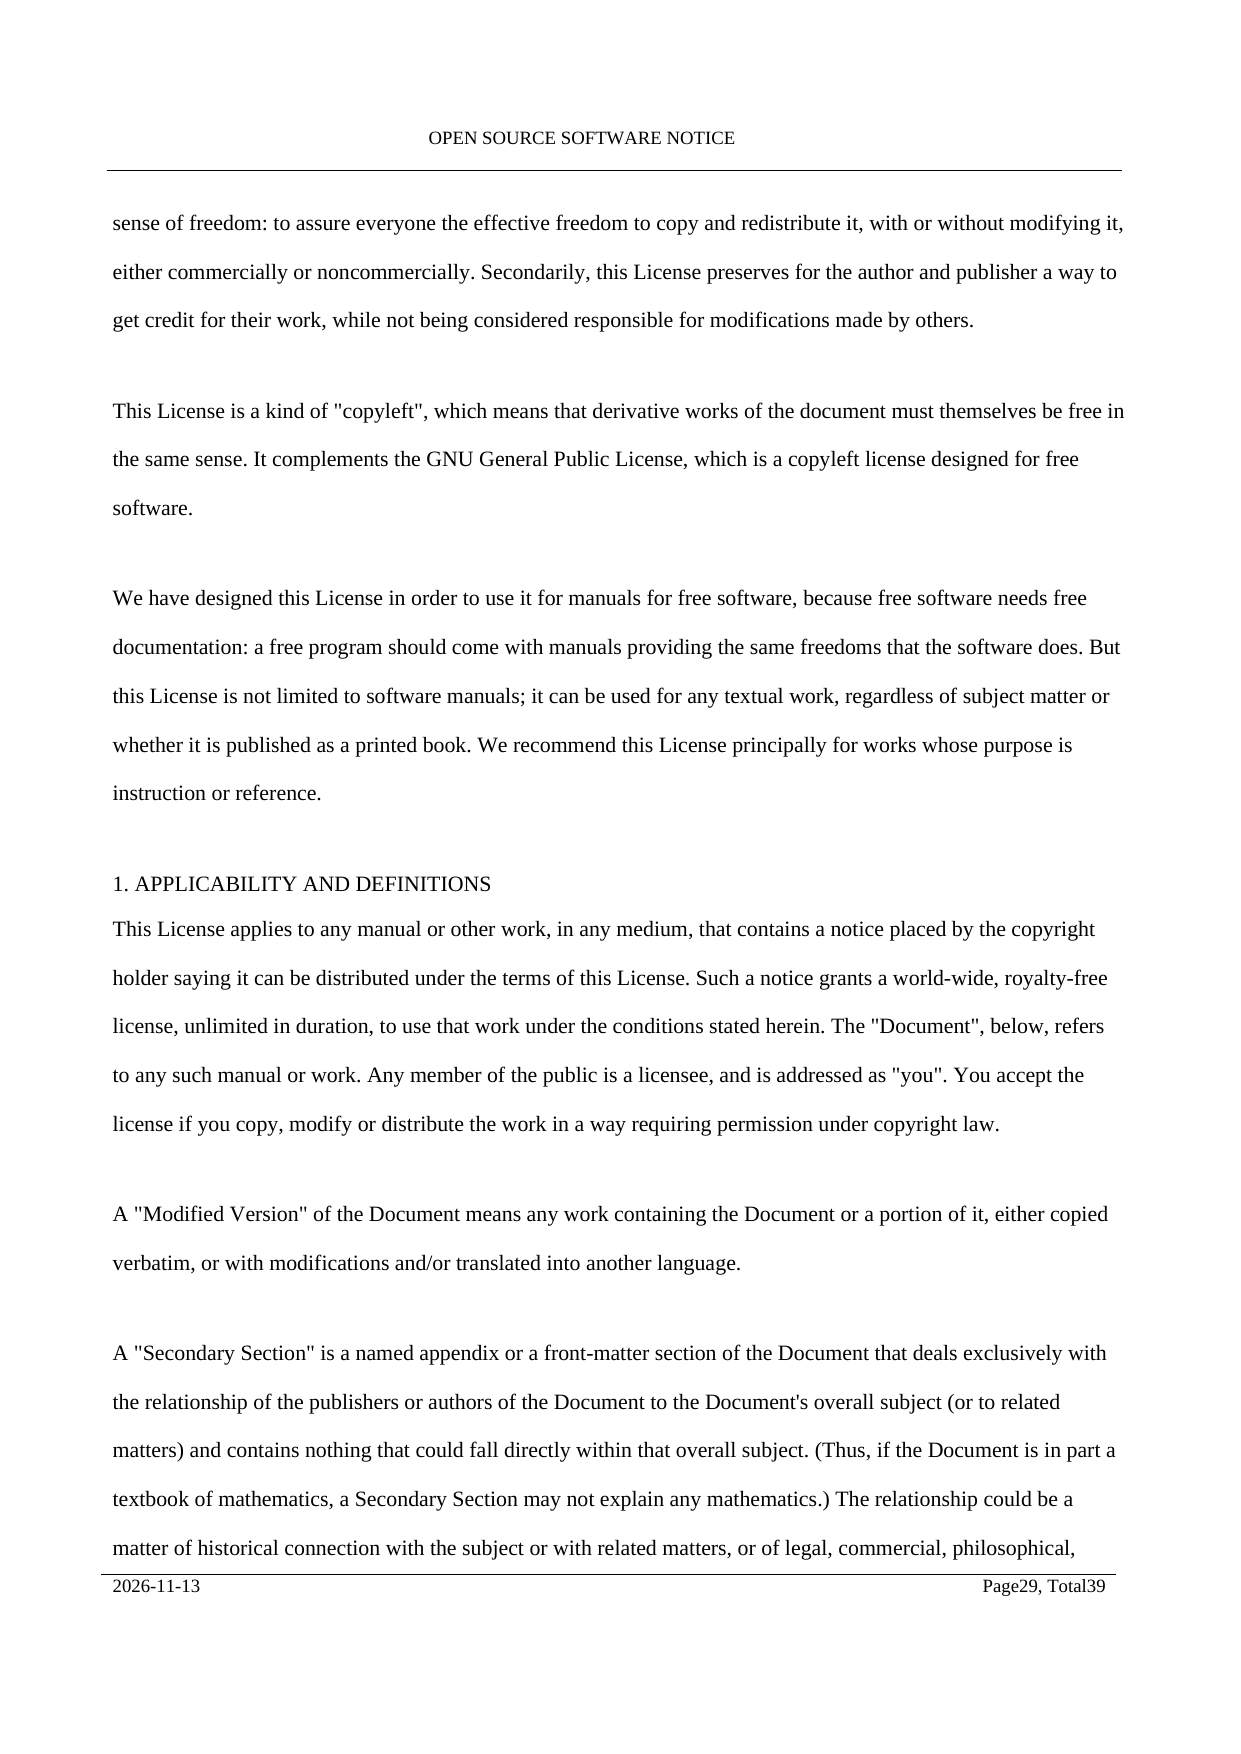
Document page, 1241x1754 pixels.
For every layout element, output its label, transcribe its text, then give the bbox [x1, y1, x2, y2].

text This License is a kind of "copyleft", which means that derivative works of the document must themselves be free in the same sense. It complements the GNU General Public License, which is a copyleft license designed for free software. [112, 394, 1128, 524]
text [112, 206, 1128, 336]
text This License applies to any manual or other work, in any medium, that contains a notice placed by the copyright holder saying it can be distributed under the terms of this License. Such a notice grants a world-wide, royalty-free license, unlimited in duration, to use that work under the conditions stated herein. The "Document", below, refers to any such manual or work. Any member of the public is a licensee, and is addressed as "you". You accept the license if you copy, modify or distribute the work in a way requiring permission under copyright law. [112, 912, 1128, 1139]
text 1. APPLICABILITY AND DEFINITIONS [112, 867, 1128, 899]
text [112, 1336, 1128, 1564]
text A "Modified Version" of the Document means any work containing the Document or a portion of it, either copied verbatim, or with modifications and/or translated into another language. [112, 1197, 1128, 1278]
text We have designed this License in order to use it for manuals for free software, because free software needs free documentation: a free program should come with manuals providing the same freedoms that the software does. But this License is not limited to software manuals; it can be used for any textual work, regardless of subject matter or whether it is published as a printed book. We recommend this License principally for works whose purpose is instruction or reference. [112, 582, 1128, 809]
